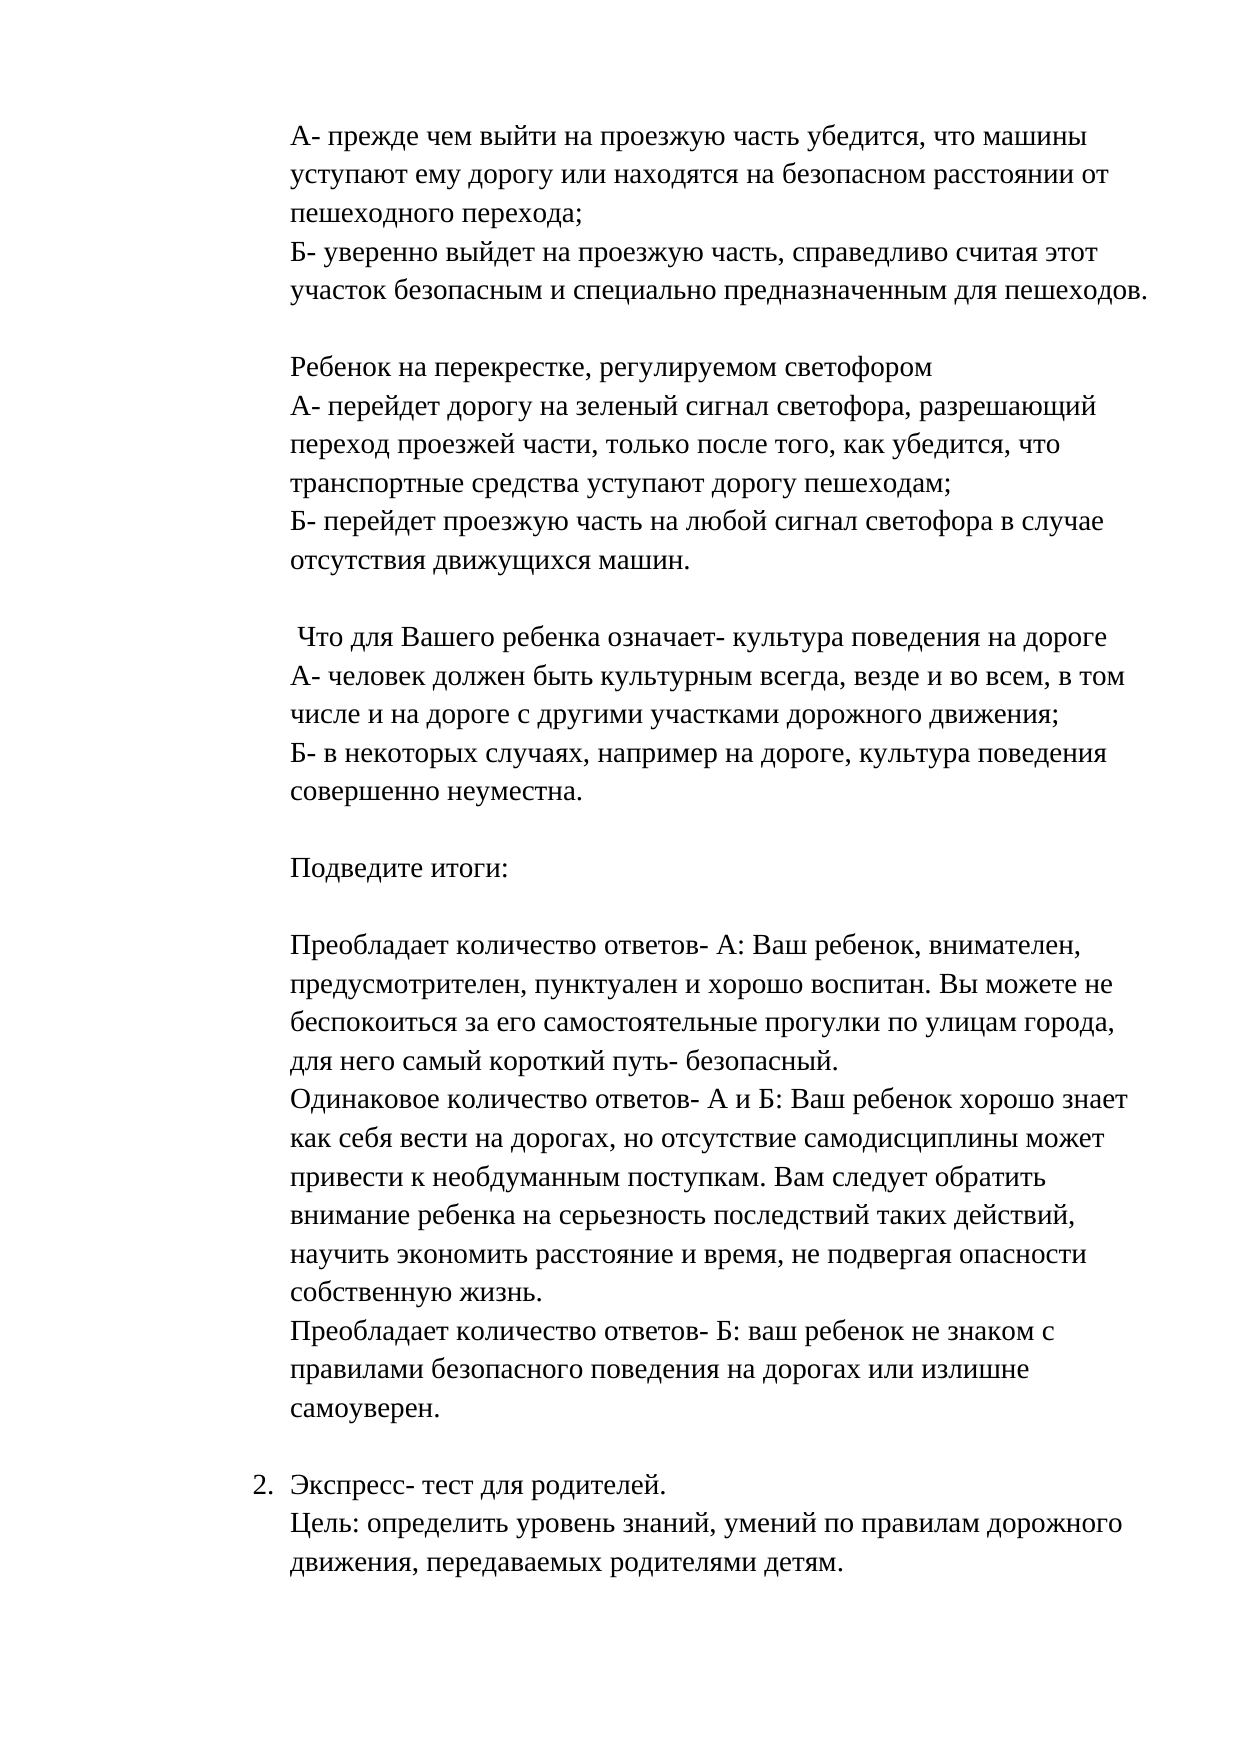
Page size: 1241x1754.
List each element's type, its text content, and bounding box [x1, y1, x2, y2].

list Б- перейдет проезжую часть на любой сигнал светофора в случае отсутствия движущихся машин. [290, 503, 1152, 576]
list Одинаковое количество ответов- А и Б: Ваш ребенок хорошо знает как себя вести на дорогах, но отсутствие самодисциплины может привести к необдуманным поступкам. Вам следует обратить внимание ребенка на серьезность последствий таких действий, научить экономить расстояние и время, не подвергая опасности собственную жизнь. [290, 1082, 1152, 1308]
list А- прежде чем выйти на проезжую часть убедится, что машины уступают ему дорогу или находятся на безопасном расстоянии от пешеходного перехода; [290, 118, 1152, 229]
list Ребенок на перекрестке, регулируемом светофором [290, 349, 1152, 383]
list Подведите итоги: [290, 850, 1152, 884]
list Преобладает количество ответов- Б: ваш ребенок не знаком с правилами безопасного поведения на дорогах или излишне самоуверен. [290, 1313, 1152, 1423]
list Преобладает количество ответов- А: Ваш ребенок, внимателен, предусмотрителен, пунктуален и хорошо воспитан. Вы можете не беспокоиться за его самостоятельные прогулки по улицам города, для него самый короткий путь- безопасный. [290, 927, 1152, 1077]
list Б- в некоторых случаях, например на дороге, культура поведения совершенно неуместна. [290, 735, 1152, 807]
list Цель: определить уровень знаний, умений по правилам дорожного движения, передаваемых родителями детям. [290, 1506, 1152, 1578]
list А- человек должен быть культурным всегда, везде и во всем, в том числе и на дороге с другими участками дорожного движения; [290, 658, 1152, 730]
list Экспресс- тест для родителей. [252, 1467, 1152, 1501]
list А- перейдет дорогу на зеленый сигнал светофора, разрешающий переход проезжей части, только после того, как убедится, что транспортные средства уступают дорогу пешеходам; [290, 388, 1152, 498]
list Что для Вашего ребенка означает- культура поведения на дороге [290, 619, 1152, 653]
list Б- уверенно выйдет на проезжую часть, справедливо считая этот участок безопасным и специально предназначенным для пешеходов. [290, 234, 1152, 306]
